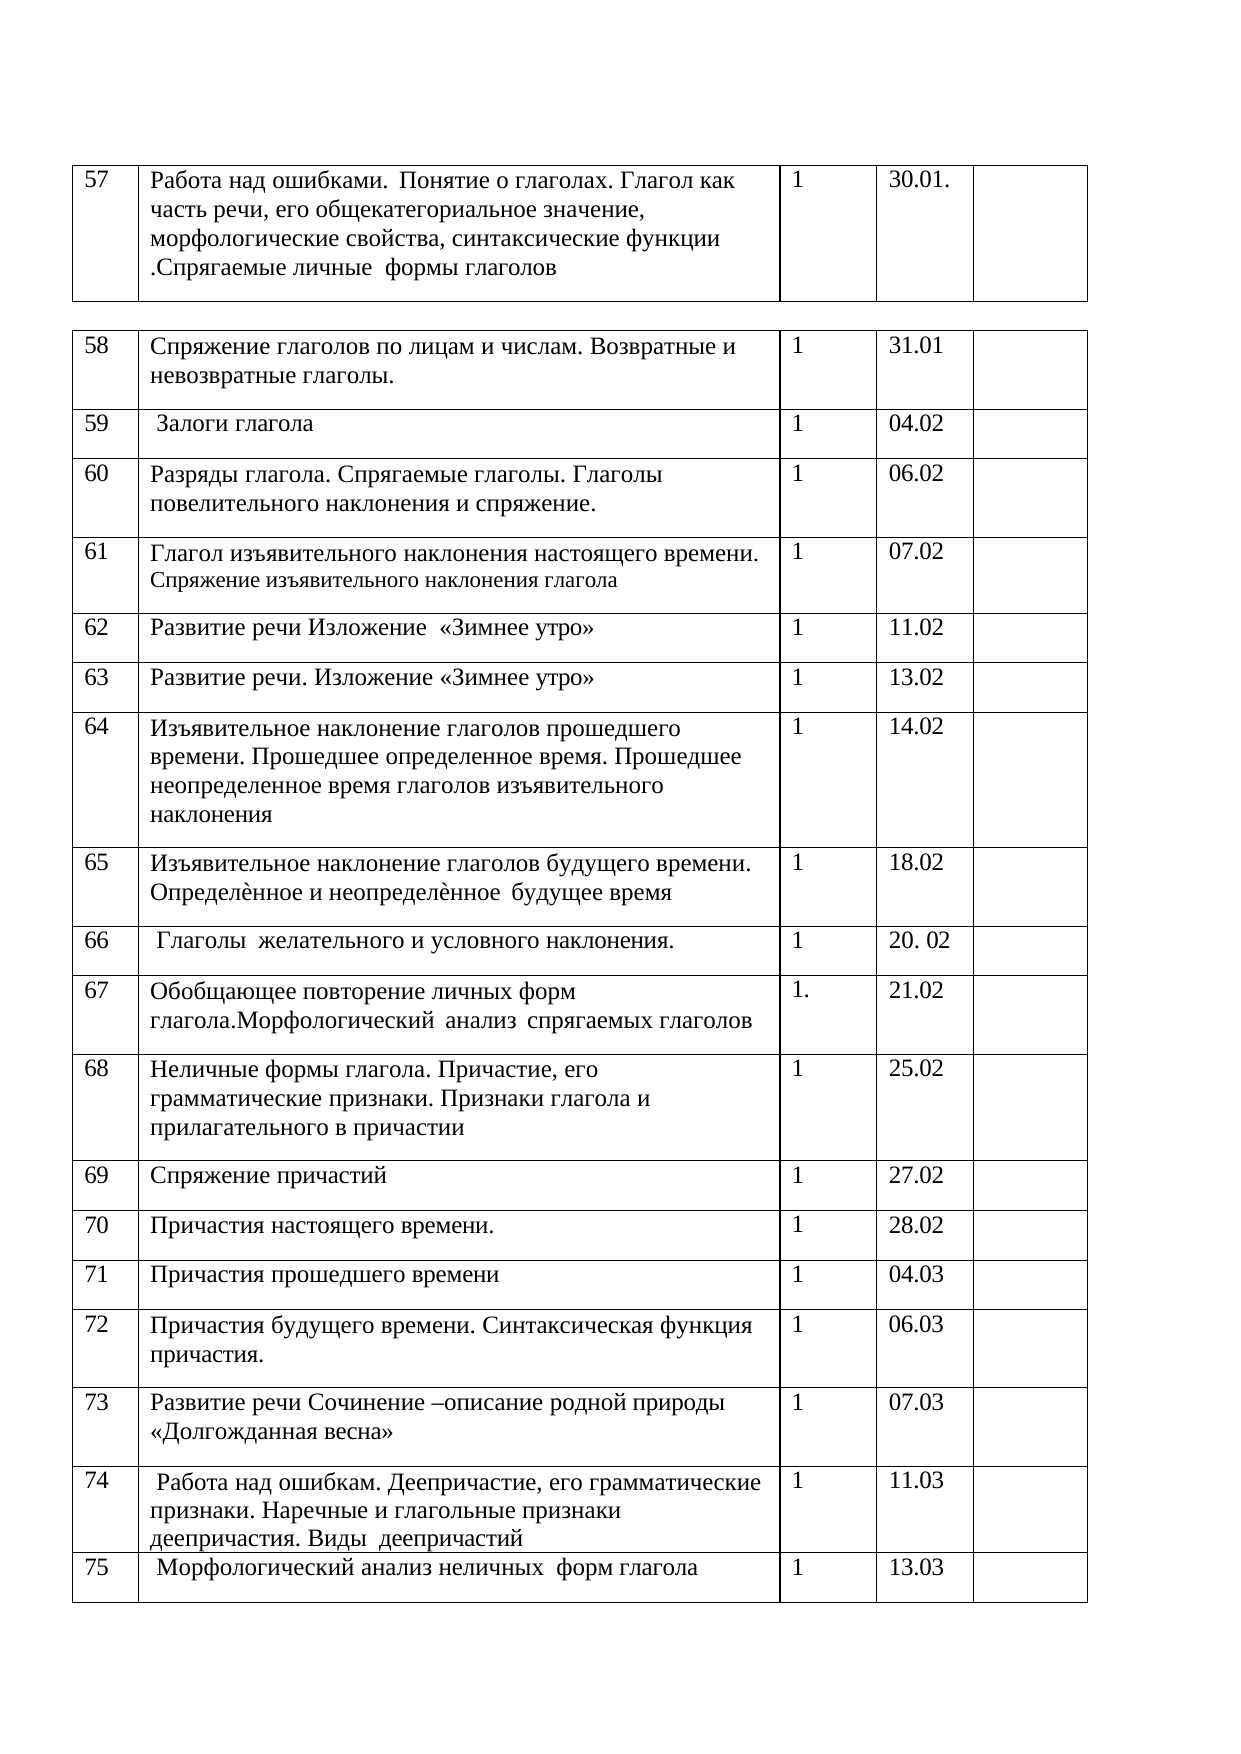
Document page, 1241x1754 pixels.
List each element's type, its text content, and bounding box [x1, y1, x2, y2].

table_cell 11.03 [877, 1467, 973, 1552]
table_cell 67 [73, 976, 138, 1053]
table_cell 63 [73, 663, 138, 712]
table_cell Морфологический анализ неличных форм глагола [139, 1553, 779, 1602]
table_cell Глаголы желательного и условного наклонения. [139, 927, 779, 975]
table_cell Неличные формы глагола. Причастие, его грамматические признаки. Признаки глагола и прилагательного в причастии [139, 1055, 779, 1160]
table_cell [974, 166, 1087, 301]
table_cell [974, 614, 1087, 662]
table_cell [974, 848, 1087, 926]
table_cell Обобщающее повторение личных форм глагола.Морфологический анализ спрягаемых глаголов [139, 976, 779, 1053]
table_cell 73 [73, 1388, 138, 1466]
table_cell Работа над ошибками. Понятие о глаголах. Глагол как часть речи, его общекатегориальное значение, морфологические свойства, синтаксические функции .Спрягаемые личные формы глаголов [139, 166, 779, 301]
table_header 31.01 [877, 331, 973, 409]
table_cell [974, 1055, 1087, 1160]
table_cell 60 [73, 459, 138, 537]
table_cell 1 [781, 1467, 876, 1552]
table_cell [974, 1161, 1087, 1210]
table_cell 57 [73, 166, 138, 301]
table_cell 1 [781, 1553, 876, 1602]
table_cell 1 [781, 1055, 876, 1160]
table_cell 1 [781, 1211, 876, 1259]
table_cell 74 [73, 1467, 138, 1552]
table_cell 1 [781, 614, 876, 662]
table_cell 25.02 [877, 1055, 973, 1160]
table_cell 59 [73, 410, 138, 458]
table_cell [974, 1261, 1087, 1309]
table_cell 1 [781, 459, 876, 537]
table_cell 04.02 [877, 410, 973, 458]
table_cell Изъявительное наклонение глаголов прошедшего времени. Прошедшее определенное время. Прошедшее неопределенное время глаголов изъявительного наклонения [139, 713, 779, 847]
table_cell 06.02 [877, 459, 973, 537]
table_cell Развитие речи. Изложение «Зимнее утро» [139, 663, 779, 712]
table_cell 06.03 [877, 1310, 973, 1387]
table_cell Причастия прошедшего времени [139, 1261, 779, 1309]
table_cell 72 [73, 1310, 138, 1387]
table_cell 75 [73, 1553, 138, 1602]
table_cell 66 [73, 927, 138, 975]
table_cell 07.03 [877, 1388, 973, 1466]
table_header Спряжение глаголов по лицам и числам. Возвратные и невозвратные глаголы. [139, 331, 779, 409]
table_cell 1 [781, 1388, 876, 1466]
table_cell Работа над ошибкам. Деепричастие, его грамматические признаки. Наречные и глагольные признаки деепричастия. Виды деепричастий [139, 1467, 779, 1552]
table_cell [974, 713, 1087, 847]
table_cell [974, 459, 1087, 537]
table_cell 30.01. [877, 166, 973, 301]
table_cell 20. 02 [877, 927, 973, 975]
table_cell Разряды глагола. Спрягаемые глаголы. Глаголы повелительного наклонения и спряжение. [139, 459, 779, 537]
table_header 1 [781, 331, 876, 409]
table_cell 18.02 [877, 848, 973, 926]
table_cell 69 [73, 1161, 138, 1210]
table_cell 1 [781, 538, 876, 612]
table_cell 62 [73, 614, 138, 662]
table_cell Изъявительное наклонение глаголов будущего времени. Определѐнное и неопределѐнное будущее время [139, 848, 779, 926]
table_cell 1 [781, 410, 876, 458]
table_cell [974, 1388, 1087, 1466]
table_cell 07.02 [877, 538, 973, 612]
table_cell 68 [73, 1055, 138, 1160]
table_cell Причастия будущего времени. Синтаксическая функция причастия. [139, 1310, 779, 1387]
table_cell 1 [781, 713, 876, 847]
table_cell Залоги глагола [139, 410, 779, 458]
table_cell 65 [73, 848, 138, 926]
table_cell 28.02 [877, 1211, 973, 1259]
table_cell 1 [781, 927, 876, 975]
table_cell 21.02 [877, 976, 973, 1053]
table_cell Глагол изъявительного наклонения настоящего времени. Спряжение изъявительного наклонения глагола [139, 538, 779, 612]
table_cell 1 [781, 166, 876, 301]
table_cell 70 [73, 1211, 138, 1259]
table_cell [974, 1467, 1087, 1552]
table_cell 1. [781, 976, 876, 1053]
table_cell Причастия настоящего времени. [139, 1211, 779, 1259]
table_cell 13.02 [877, 663, 973, 712]
table_cell 1 [781, 663, 876, 712]
table_cell [974, 1211, 1087, 1259]
table_cell 13.03 [877, 1553, 973, 1602]
table_cell Развитие речи Сочинение –описание родной природы «Долгожданная весна» [139, 1388, 779, 1466]
table_cell 61 [73, 538, 138, 612]
table_header [974, 331, 1087, 409]
table_cell Спряжение причастий [139, 1161, 779, 1210]
table_cell 27.02 [877, 1161, 973, 1210]
table_cell [974, 663, 1087, 712]
table_header 58 [73, 331, 138, 409]
table_cell 11.02 [877, 614, 973, 662]
table_cell 04.03 [877, 1261, 973, 1309]
table_cell 1 [781, 1161, 876, 1210]
table_cell 1 [781, 1310, 876, 1387]
table_cell 64 [73, 713, 138, 847]
table_cell 1 [781, 848, 876, 926]
table_cell [974, 1553, 1087, 1602]
table_cell [974, 538, 1087, 612]
table_cell 1 [781, 1261, 876, 1309]
table_cell [974, 410, 1087, 458]
table_cell [974, 927, 1087, 975]
table_cell [974, 976, 1087, 1053]
table_cell 71 [73, 1261, 138, 1309]
table_cell Развитие речи Изложение «Зимнее утро» [139, 614, 779, 662]
table_cell [974, 1310, 1087, 1387]
table_cell 14.02 [877, 713, 973, 847]
